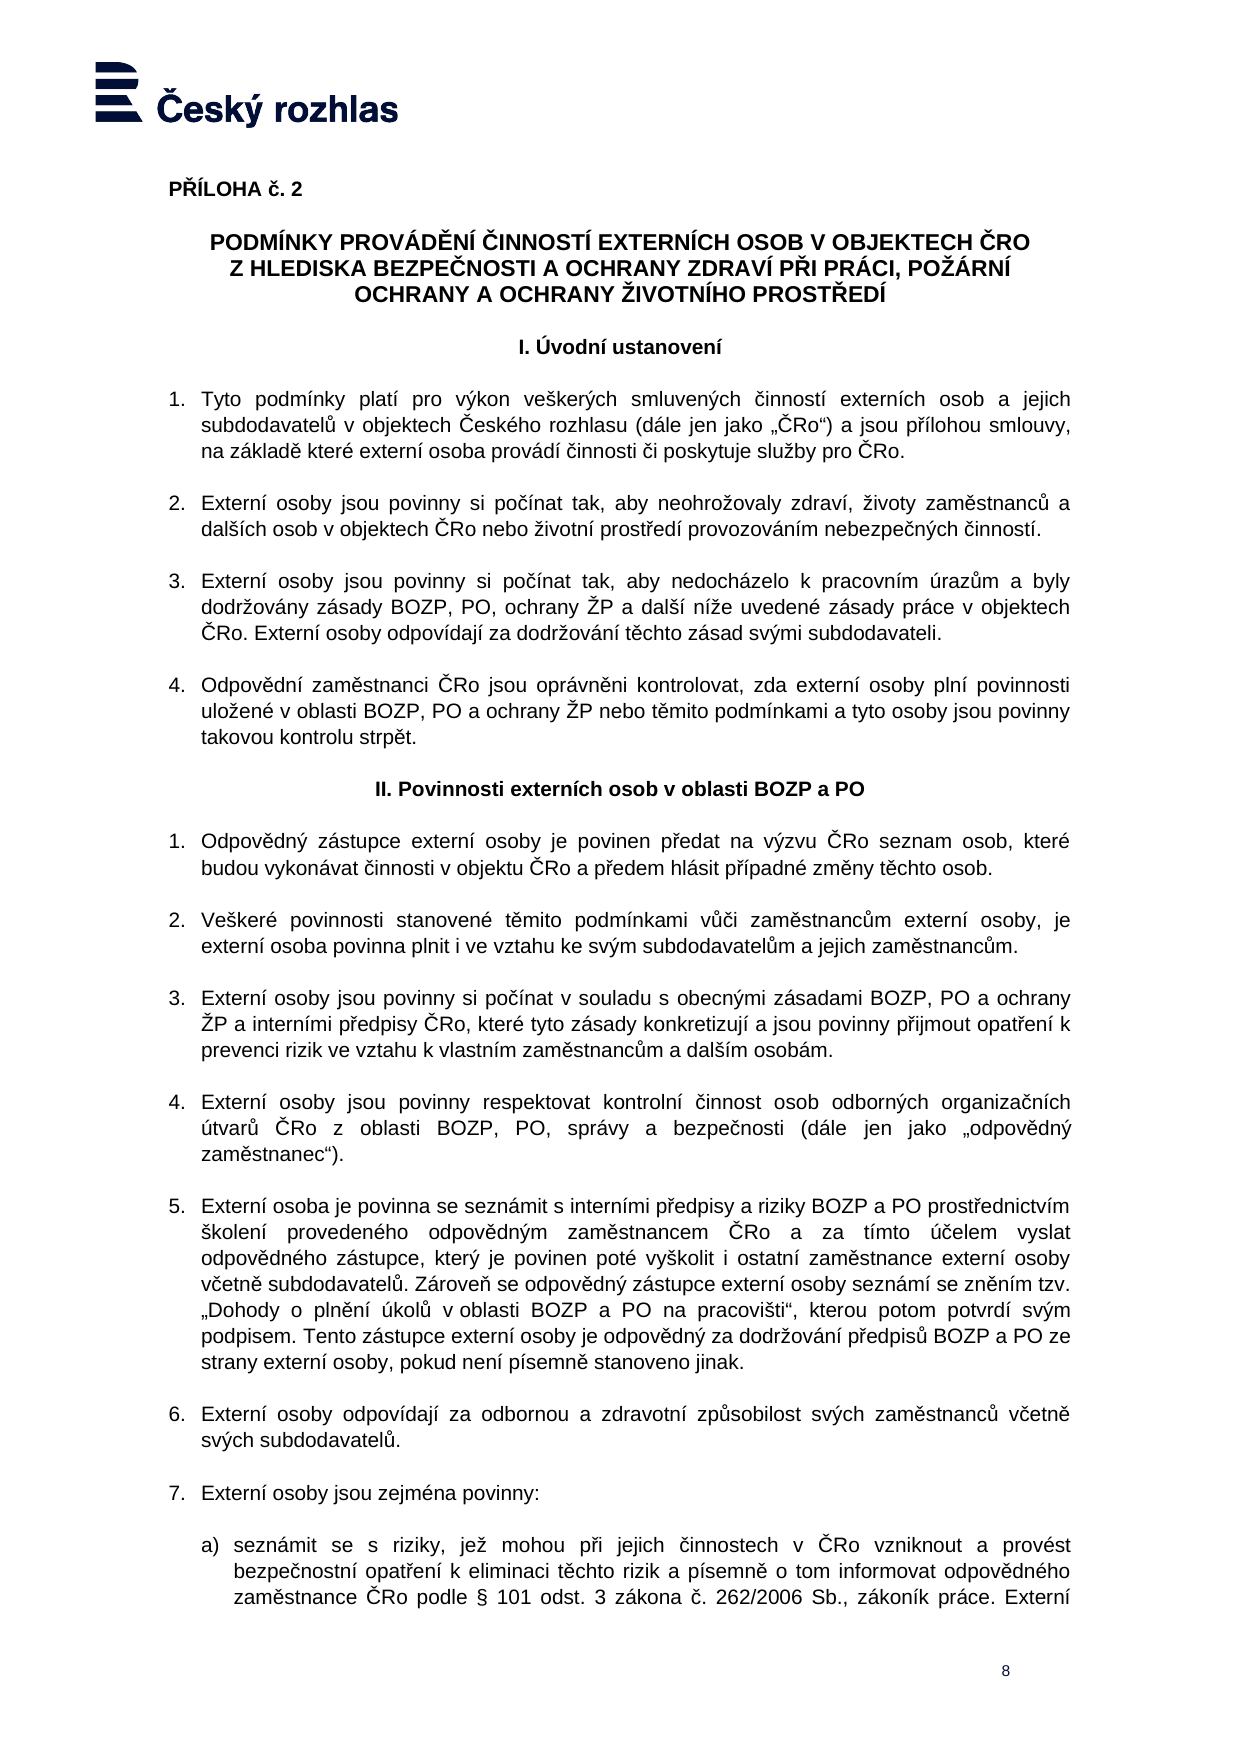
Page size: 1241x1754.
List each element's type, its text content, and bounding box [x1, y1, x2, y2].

list Externí osoba je povinna se seznámit s interními předpisy a riziky BOZP a PO prostřednictvím školení provedeného odpovědným zaměstnancem ČRo a za tímto účelem vyslat odpovědného zástupce, který je povinen poté vyškolit i ostatní zaměstnance externí osoby včetně subdodavatelů. Zároveň se odpovědný zástupce externí osoby seznámí se zněním tzv. „Dohody o plnění úkolů v oblasti BOZP a PO na pracovišti“, kterou potom potvrdí svým podpisem. Tento zástupce externí osoby je odpovědný za dodržování předpisů BOZP a PO ze strany externí osoby, pokud není písemně stanoveno jinak. [168, 1193, 1072, 1375]
list Externí osoby jsou zejména povinny: [168, 1479, 1072, 1505]
subtitle Úvodní ustanovení [168, 333, 1072, 359]
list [201, 1531, 1072, 1609]
text PŘÍLOHA č. 2 [168, 177, 1072, 201]
picture [95, 62, 398, 128]
list Externí osoby jsou povinny respektovat kontrolní činnost osob odborných organizačních útvarů ČRo z oblasti BOZP, PO, správy a bezpečnosti (dále jen jako „odpovědný zaměstnanec“). [168, 1088, 1072, 1167]
subtitle Povinnosti externích osob v oblasti BOZP a PO [168, 776, 1072, 802]
list Externí osoby jsou povinny si počínat tak, aby neohrožovaly zdraví, životy zaměstnanců a dalších osob v objektech ČRo nebo životní prostředí provozováním nebezpečných činností. [168, 489, 1072, 542]
list Externí osoby odpovídají za odbornou a zdravotní způsobilost svých zaměstnanců včetně svých subdodavatelů. [168, 1401, 1072, 1453]
list Tyto podmínky platí pro výkon veškerých smluvených činností externích osob a jejich subdodavatelů v objektech Českého rozhlasu (dále jen jako „ČRo“) a jsou přílohou smlouvy, na základě které externí osoba provádí činnosti či poskytuje služby pro ČRo. [168, 385, 1072, 463]
list Externí osoby jsou povinny si počínat tak, aby nedocházelo k pracovním úrazům a byly dodržovány zásady BOZP, PO, ochrany ŽP a další níže uvedené zásady práce v objektech ČRo. Externí osoby odpovídají za dodržování těchto zásad svými subdodavateli. [168, 568, 1072, 646]
list Odpovědný zástupce externí osoby je povinen předat na výzvu ČRo seznam osob, které budou vykonávat činnosti v objektu ČRo a předem hlásit případné změny těchto osob. [168, 828, 1072, 880]
subtitle Podmínky provádění činností externích osob v objektech ČRo z hlediska bezpečnosti a ochrany zdraví při práci, požární ochrany a ochrany životního prostředí [168, 229, 1072, 307]
list Externí osoby jsou povinny si počínat v souladu s obecnými zásadami BOZP, PO a ochrany ŽP a interními předpisy ČRo, které tyto zásady konkretizují a jsou povinny přijmout opatření k prevenci rizik ve vztahu k vlastním zaměstnancům a dalším osobám. [168, 984, 1072, 1062]
list Veškeré povinnosti stanovené těmito podmínkami vůči zaměstnancům externí osoby, je externí osoba povinna plnit i ve vztahu ke svým subdodavatelům a jejich zaměstnancům. [168, 906, 1072, 958]
list Odpovědní zaměstnanci ČRo jsou oprávněni kontrolovat, zda externí osoby plní povinnosti uložené v oblasti BOZP, PO a ochrany ŽP nebo těmito podmínkami a tyto osoby jsou povinny takovou kontrolu strpět. [168, 672, 1072, 750]
